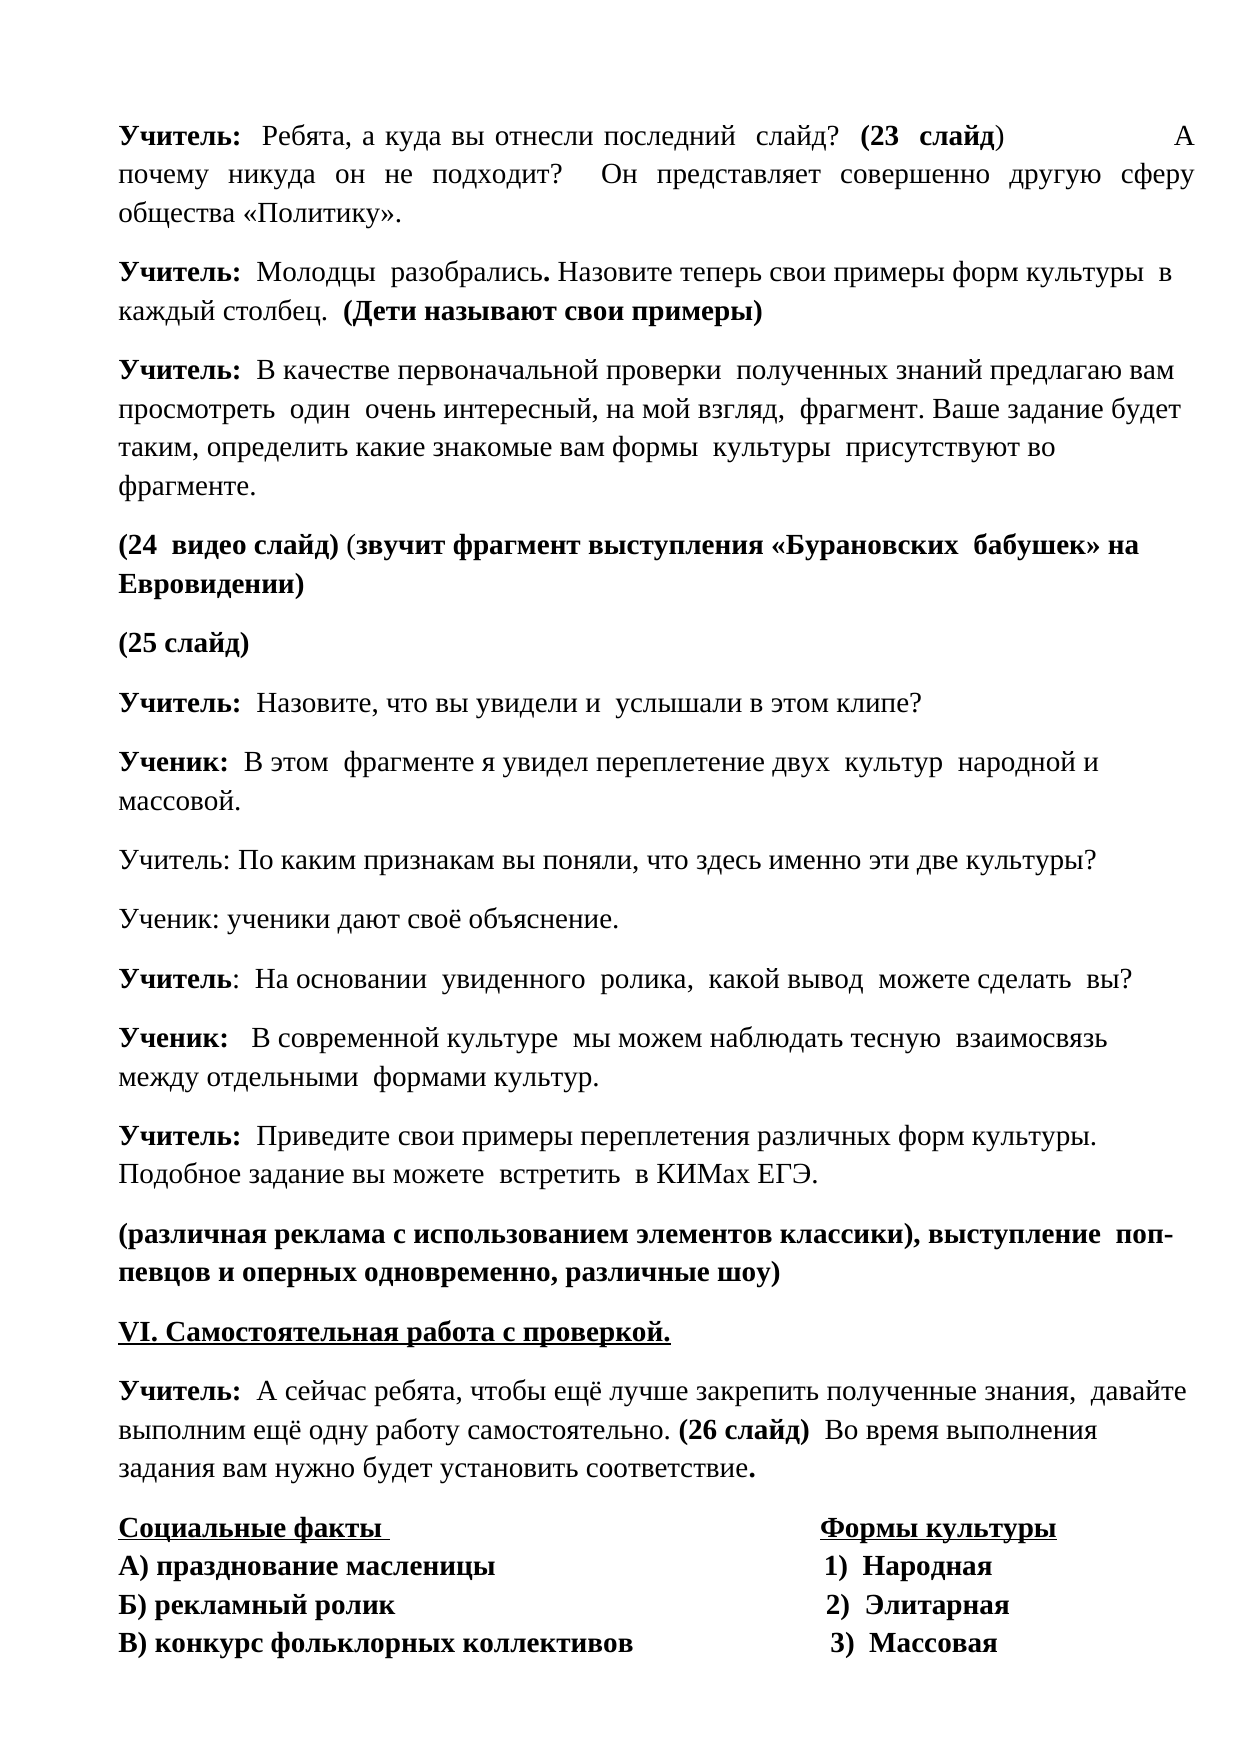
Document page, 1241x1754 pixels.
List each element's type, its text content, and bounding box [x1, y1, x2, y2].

text В) конкурс фольклорных коллективов 3) Массовая [118, 1625, 1196, 1659]
text Учитель: На основании увиденного ролика, какой вывод можете сделать вы? [118, 961, 1196, 994]
text (различная реклама с использованием элементов классики), выступление поп-певцов и оперных одновременно, различные шоу) [118, 1216, 1196, 1288]
text Учитель: А сейчас ребята, чтобы ещё лучше закрепить полученные знания, давайте выполним ещё одну работу самостоятельно. (26 слайд) Во время выполнения задания вам нужно будет установить соответствие. [118, 1373, 1196, 1484]
text Учитель: Назовите, что вы увидели и услышали в этом клипе? [118, 685, 1196, 718]
text Учитель: Молодцы разобрались. Назовите теперь свои примеры форм культуры в каждый столбец. (Дети называют свои примеры) [118, 254, 1196, 327]
text Учитель: Приведите свои примеры переплетения различных форм культуры. Подобное задание вы можете встретить в КИМах ЕГЭ. [118, 1118, 1196, 1190]
text Ученик: В этом фрагменте я увидел переплетение двух культур народной и массовой. [118, 744, 1196, 816]
text (25 слайд) [118, 625, 1196, 659]
text А) празднование масленицы 1) Народная [118, 1548, 1196, 1582]
text Учитель: В качестве первоначальной проверки полученных знаний предлагаю вам просмотреть один очень интересный, на мой взгляд, фрагмент. Ваше задание будет таким, определить какие знакомые вам формы культуры присутствуют во фрагменте. [118, 352, 1196, 502]
text Учитель: Ребята, а куда вы отнесли последний слайд? (23 слайд) А почему никуда он не подходит? Он представляет совершенно другую сферу общества «Политику». [118, 118, 1196, 229]
text Учитель: По каким признакам вы поняли, что здесь именно эти две культуры? [118, 842, 1196, 876]
text Социальные факты Формы культуры [118, 1510, 1196, 1543]
text Ученик: ученики дают своё объяснение. [118, 901, 1196, 935]
text Б) рекламный ролик 2) Элитарная [118, 1587, 1196, 1620]
text (24 видео слайд) (звучит фрагмент выступления «Бурановских бабушек» на Евровидении) [118, 527, 1196, 599]
text VI. Самостоятельная работа с проверкой. [118, 1314, 1196, 1347]
text Ученик: В современной культуре мы можем наблюдать тесную взаимосвязь между отдельными формами культур. [118, 1020, 1196, 1092]
